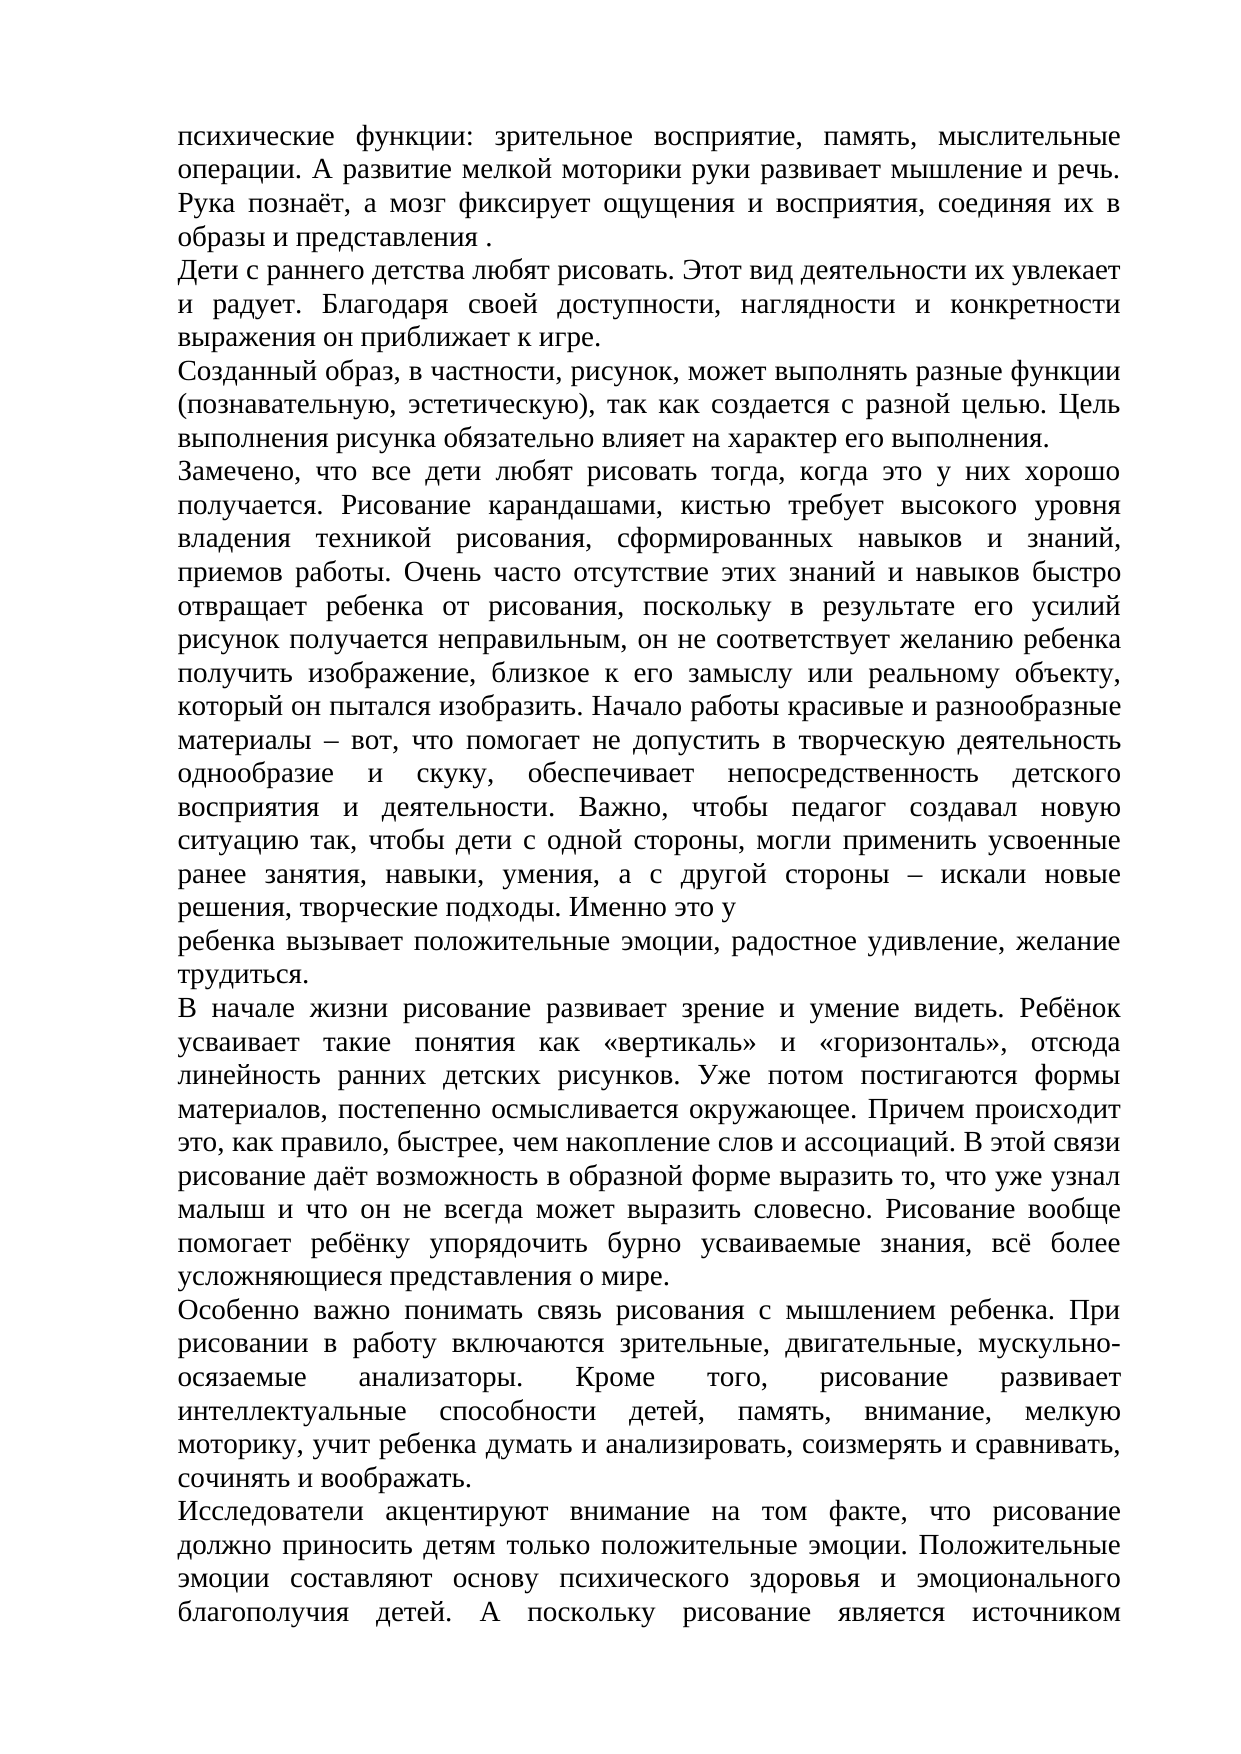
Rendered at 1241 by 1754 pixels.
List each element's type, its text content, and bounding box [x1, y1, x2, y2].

text Особенно важно понимать связь рисования с мышлением ребенка. При рисовании в работу включаются зрительные, двигательные, мускульно- осязаемые анализаторы. Кроме того, рисование развивает интеллектуальные способности детей, память, внимание, мелкую моторику, учит ребенка думать и анализировать, соизмерять и сравнивать, сочинять и воображать. [177, 1292, 1122, 1493]
text ребенка вызывает положительные эмоции, радостное удивление, желание трудиться. [177, 923, 1121, 990]
text Дети с раннего детства любят рисовать. Этот вид деятельности их увлекает и радует. Благодаря своей доступности, наглядности и конкретности выражения он приближает к игре. [177, 252, 1122, 353]
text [177, 1493, 1122, 1627]
text В начале жизни рисование развивает зрение и умение видеть. Ребёнок усваивает такие понятия как «вертикаль» и «горизонталь», отсюда линейность ранних детских рисунков. Уже потом постигаются формы материалов, постепенно осмысливается окружающее. Причем происходит это, как правило, быстрее, чем накопление слов и ассоциаций. В этой связи рисование даёт возможность в образной форме выразить то, что уже узнал малыш и что он не всегда может выразить словесно. Рисование вообще помогает ребёнку упорядочить бурно усваиваемые знания, всё более усложняющиеся представления о мире. [177, 990, 1122, 1292]
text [177, 118, 1122, 252]
text Созданный образ, в частности, рисунок, может выполнять разные функции (познавательную, эстетическую), так как создается с разной целью. Цель выполнения рисунка обязательно влияет на характер его выполнения. [177, 353, 1122, 453]
text Замечено, что все дети любят рисовать тогда, когда это у них хорошо получается. Рисование карандашами, кистью требует высокого уровня владения техникой рисования, сформированных навыков и знаний, приемов работы. Очень часто отсутствие этих знаний и навыков быстро отвращает ребенка от рисования, поскольку в результате его усилий рисунок получается неправильным, он не соответствует желанию ребенка получить изображение, близкое к его замыслу или реальному объекту, который он пытался изобразить. Начало работы красивые и разнообразные материалы – вот, что помогает не допустить в творческую деятельность однообразие и скуку, обеспечивает непосредственность детского восприятия и деятельности. Важно, чтобы педагог создавал новую ситуацию так, чтобы дети с одной стороны, могли применить усвоенные ранее занятия, навыки, умения, а с другой стороны – искали новые решения, творческие подходы. Именно это у [177, 453, 1122, 923]
